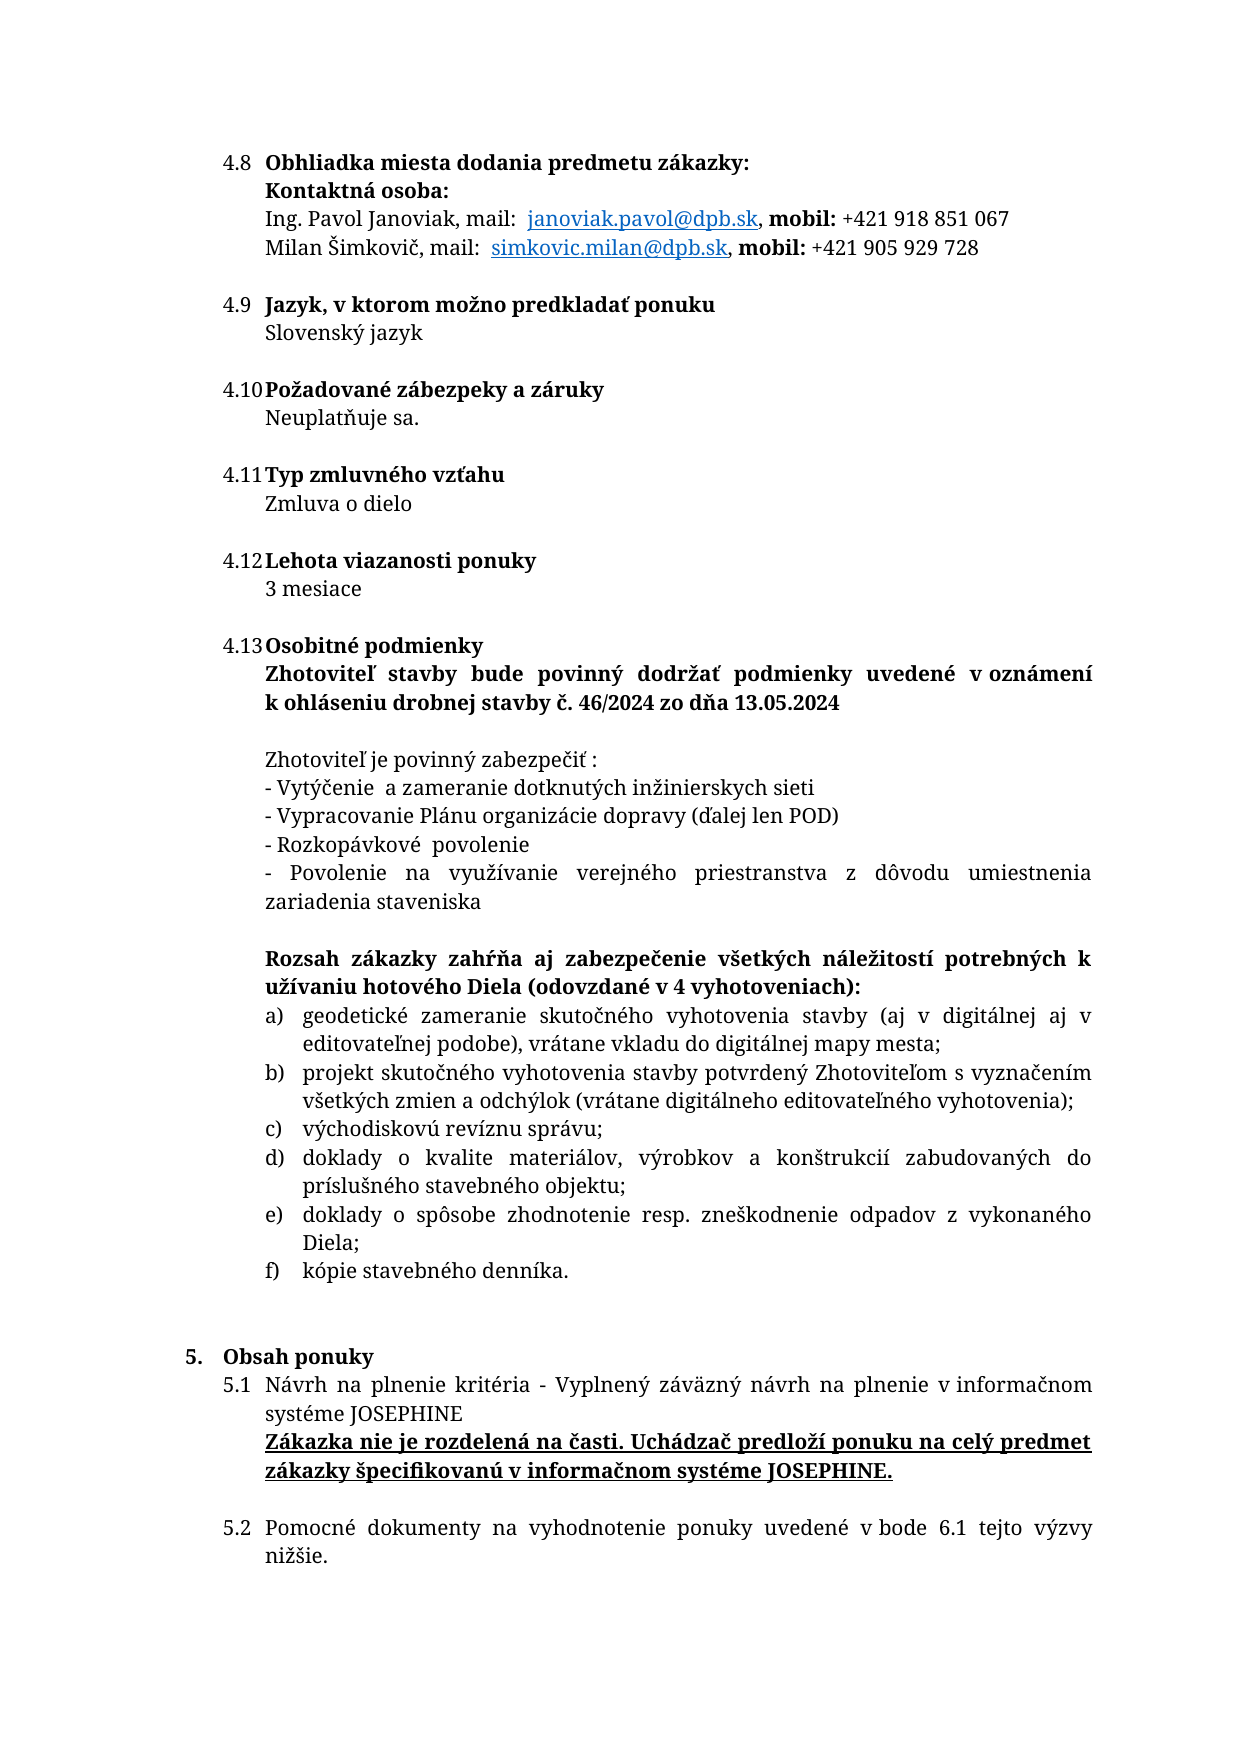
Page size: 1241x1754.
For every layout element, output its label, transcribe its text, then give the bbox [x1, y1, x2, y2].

list Obsah ponuky [185, 1342, 1093, 1370]
list - Povolenie na využívanie verejného priestranstva z dôvodu umiestnenia zariadenia staveniska [265, 858, 1093, 915]
list Zhotoviteľ stavby bude povinný dodržať podmienky uvedené v oznámení k ohláseniu drobnej stavby č. 46/2024 zo dňa 13.05.2024 [265, 659, 1093, 716]
list - Rozkopávkové povolenie [265, 830, 1093, 858]
list - Vytýčenie a zameranie dotknutých inžinierskych sieti [265, 773, 1093, 802]
list Ing. Pavol Janoviak, mail: janoviak.pavol@dpb.sk, mobil: +421 918 851 067 [265, 204, 1093, 233]
list Požadované zábezpeky a záruky [223, 375, 1093, 403]
list Osobitné podmienky [223, 631, 1093, 659]
list kópie stavebného denníka. [265, 1257, 1093, 1285]
list Návrh na plnenie kritéria - Vyplnený záväzný návrh na plnenie v informačnom systéme JOSEPHINE [223, 1370, 1093, 1427]
list doklady o kvalite materiálov, výrobkov a konštrukcií zabudovaných do príslušného stavebného objektu; [265, 1143, 1093, 1200]
list Neuplatňuje sa. [265, 403, 1093, 432]
list projekt skutočného vyhotovenia stavby potvrdený Zhotoviteľom s vyznačením všetkých zmien a odchýlok (vrátane digitálneho editovateľného vyhotovenia); [265, 1058, 1093, 1114]
list doklady o spôsobe zhodnotenie resp. zneškodnenie odpadov z vykonaného Diela; [265, 1200, 1093, 1257]
list Zmluva o dielo [265, 489, 1093, 517]
list Rozsah zákazky zahŕňa aj zabezpečenie všetkých náležitostí potrebných k užívaniu hotového Diela (odovzdané v 4 vyhotoveniach): [265, 944, 1093, 1001]
list Pomocné dokumenty na vyhodnotenie ponuky uvedené v bode 6.1 tejto výzvy nižšie. [223, 1513, 1093, 1569]
list Milan Šimkovič, mail: simkovic.milan@dpb.sk, mobil: +421 905 929 728 [265, 233, 1093, 261]
list Slovenský jazyk [265, 318, 1093, 347]
list Zákazka nie je rozdelená na časti. Uchádzač predloží ponuku na celý predmet zákazky špecifikovanú v informačnom systéme JOSEPHINE. [265, 1427, 1093, 1484]
text 3 mesiace [265, 574, 1093, 603]
list Jazyk, v ktorom možno predkladať ponuku [223, 290, 1093, 318]
list Zhotoviteľ je povinný zabezpečiť : [265, 745, 1093, 773]
list Obhliadka miesta dodania predmetu zákazky: [223, 148, 1093, 176]
list Kontaktná osoba: [265, 176, 1093, 204]
list východiskovú revíznu správu; [265, 1114, 1093, 1143]
list Lehota viazanosti ponuky [223, 546, 1093, 574]
list - Vypracovanie Plánu organizácie dopravy (ďalej len POD) [265, 802, 1093, 830]
list Typ zmluvného vzťahu [223, 460, 1093, 489]
list geodetické zameranie skutočného vyhotovenia stavby (aj v digitálnej aj v editovateľnej podobe), vrátane vkladu do digitálnej mapy mesta; [265, 1001, 1093, 1058]
